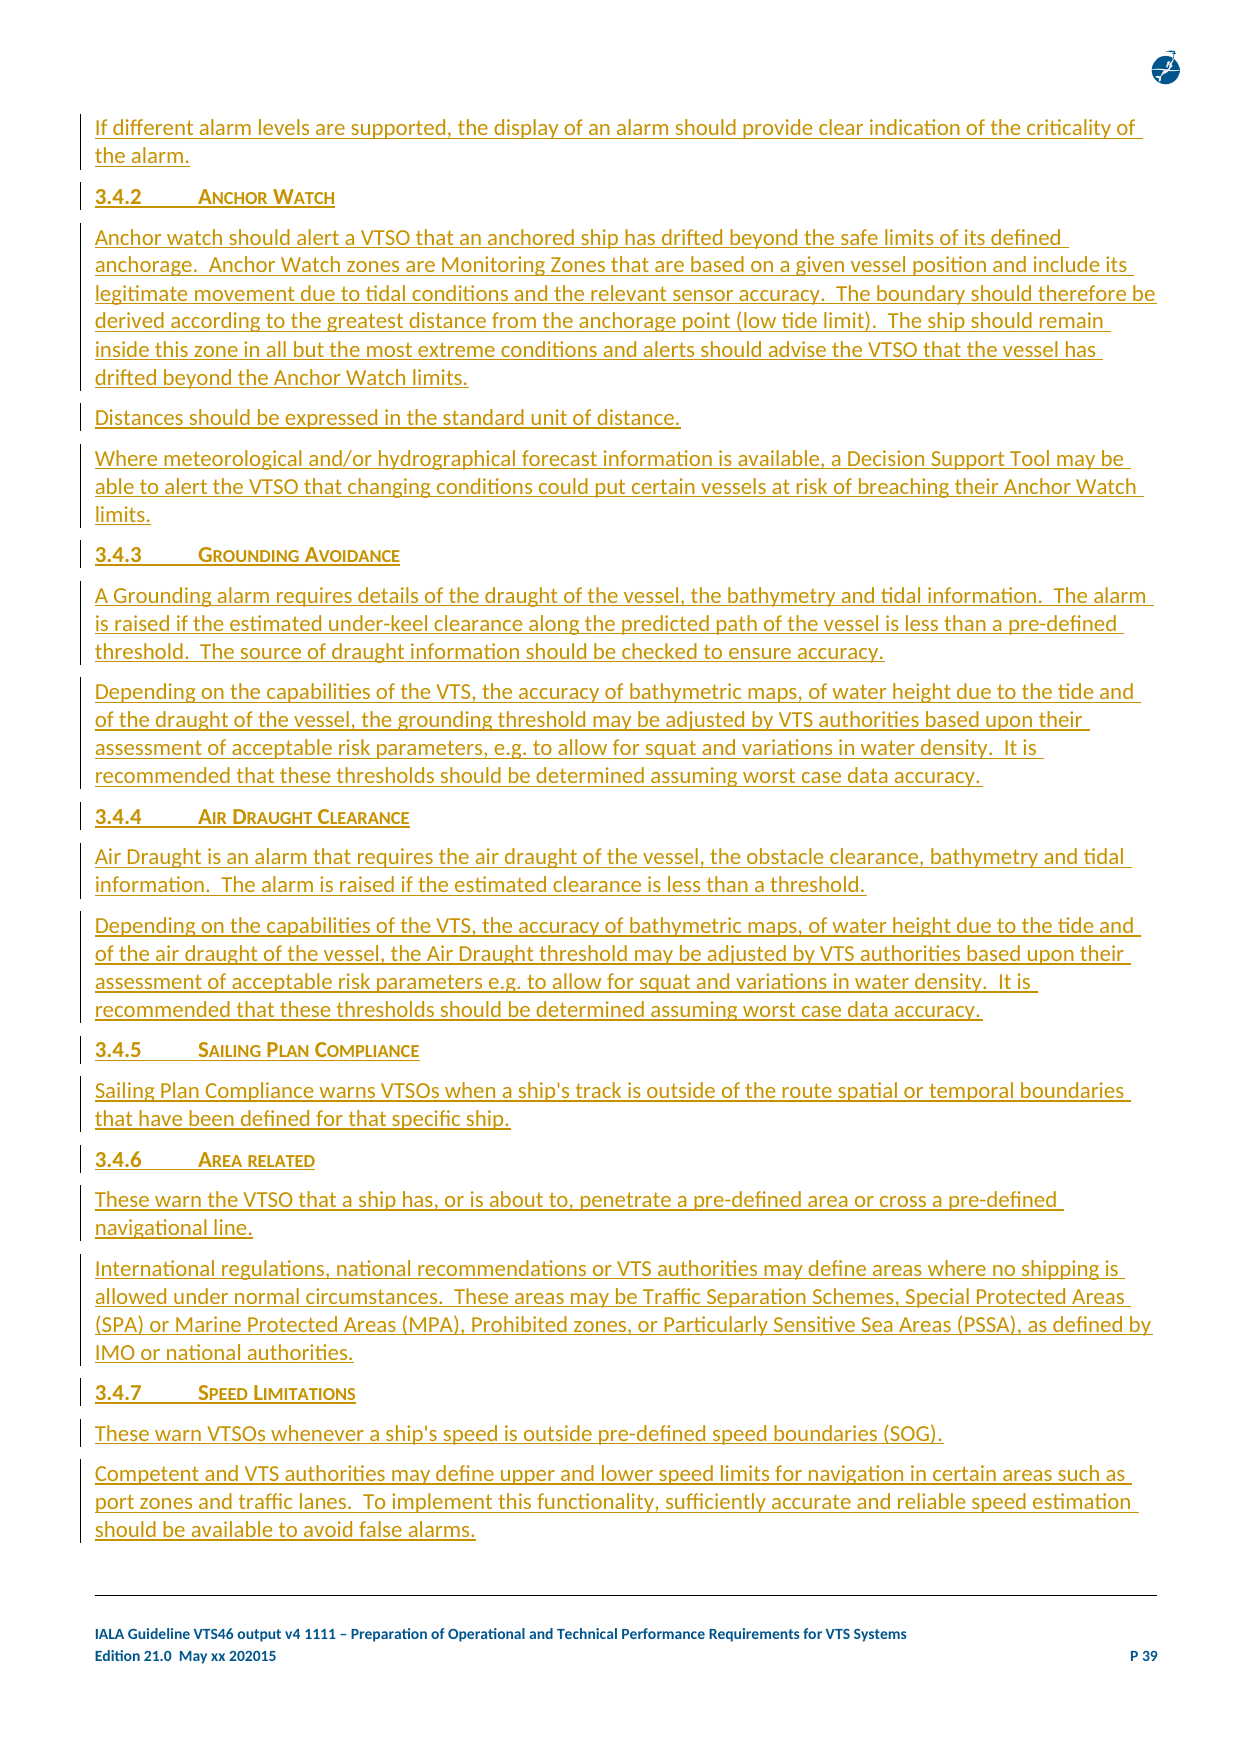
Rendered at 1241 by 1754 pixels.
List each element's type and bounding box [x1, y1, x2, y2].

picture [1120, 0, 1239, 119]
